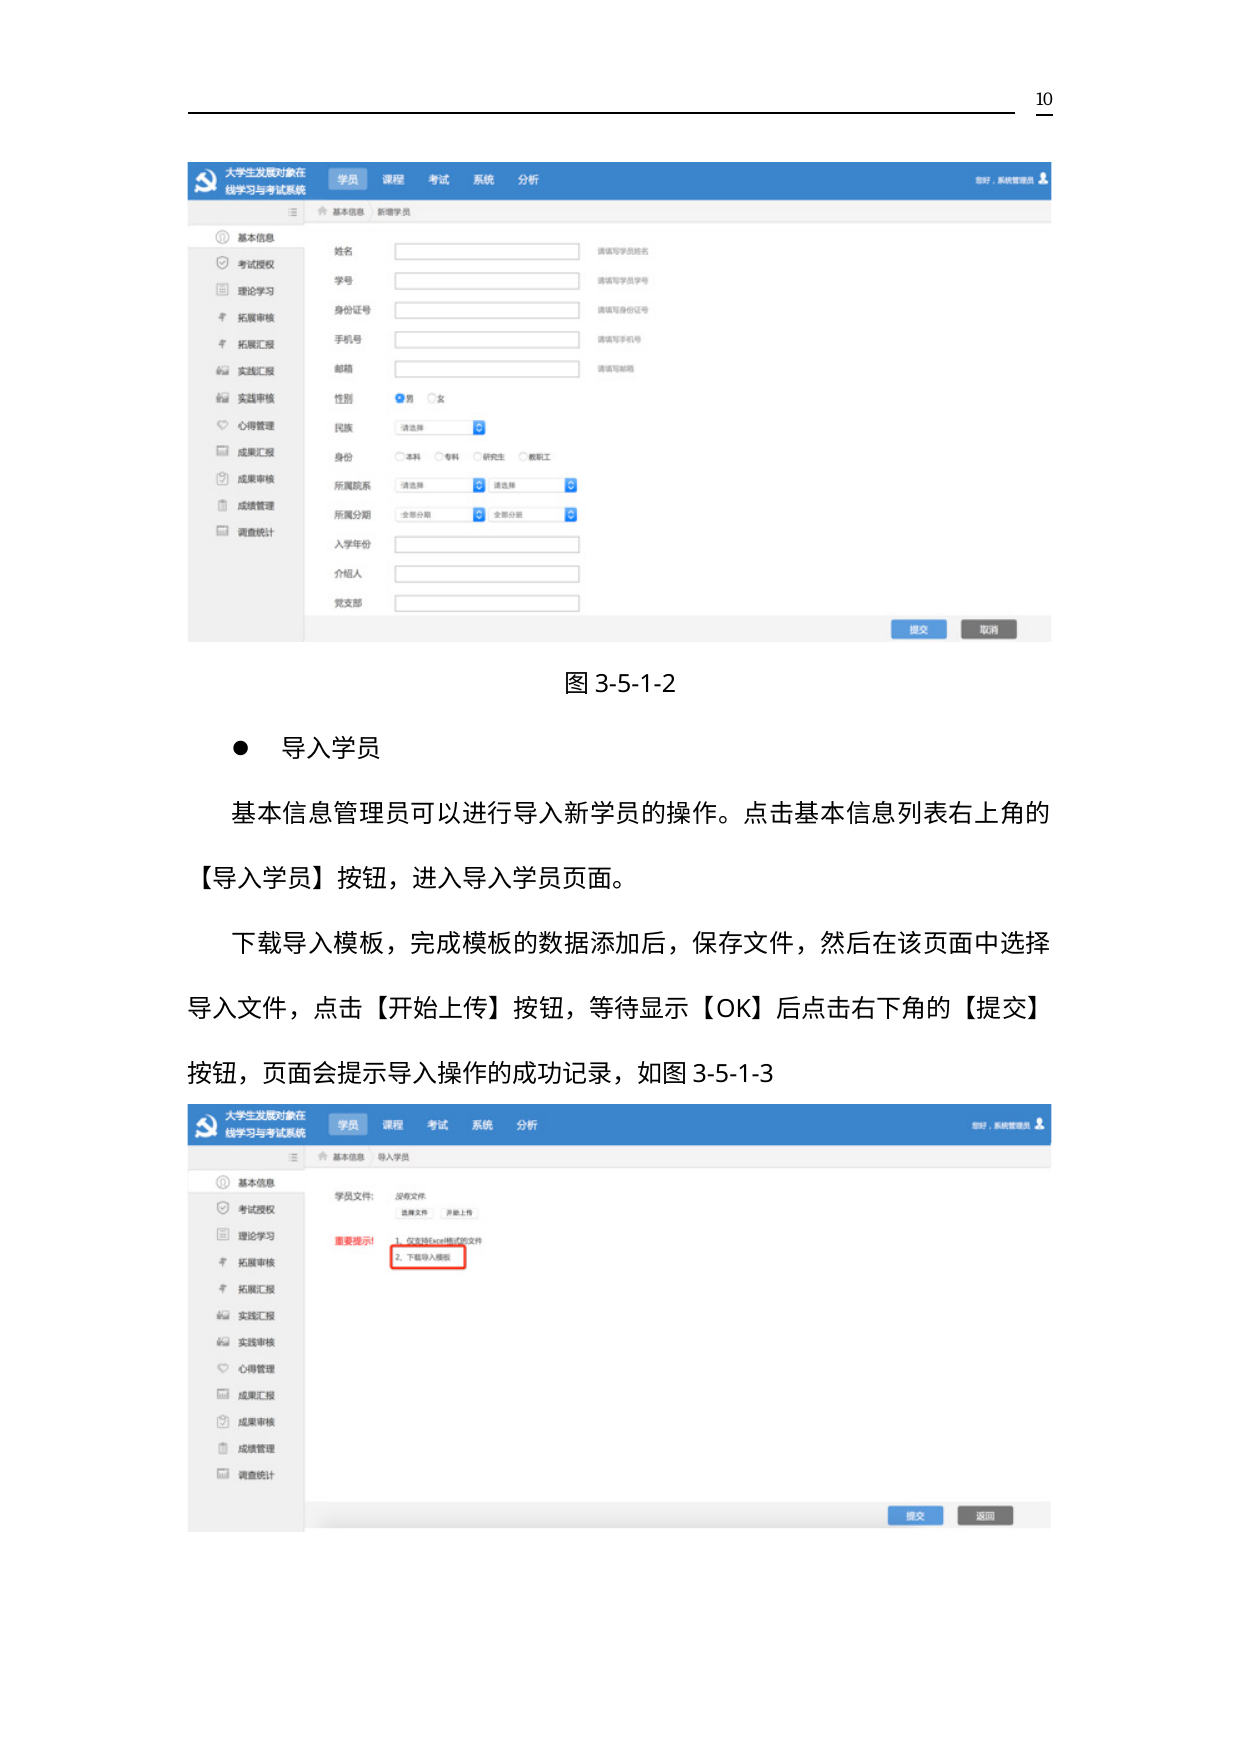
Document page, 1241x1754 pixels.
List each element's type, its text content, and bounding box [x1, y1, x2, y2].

picture [187, 162, 1052, 642]
text 图3-5-1-2 [187, 649, 1053, 714]
picture [187, 1104, 1052, 1532]
text 下载导入模板，完成模板的数据添加后，保存文件，然后在该页面中选择导入文件，点击【开始上传】按钮，等待显示【OK】后点击右下角的【提交】按钮，页面会提示导入操作的成功记录，如图3-5-1-3 [187, 909, 1053, 1104]
text 基本信息管理员可以进行导入新学员的操作。点击基本信息列表右上角的【导入学员】按钮，进入导入学员页面。 [187, 779, 1053, 909]
list 导入学员 [231, 714, 1053, 779]
